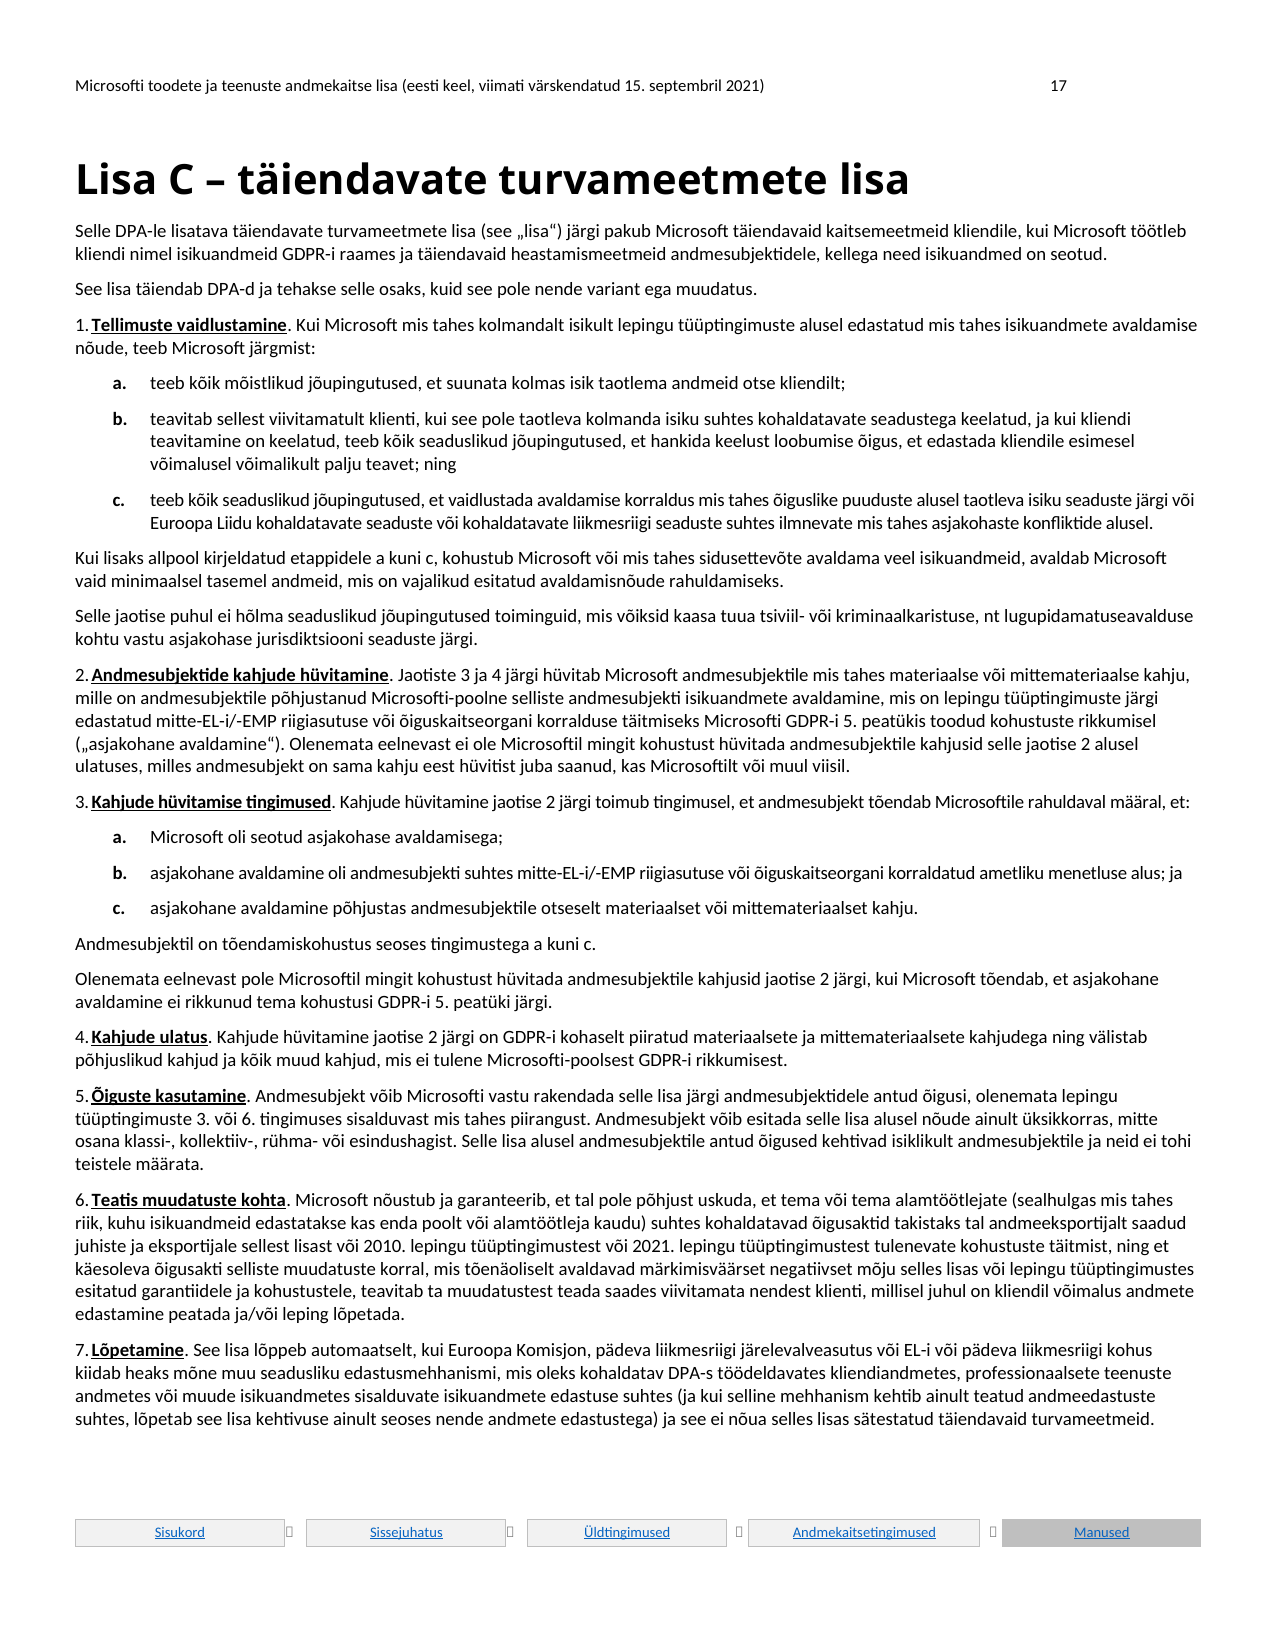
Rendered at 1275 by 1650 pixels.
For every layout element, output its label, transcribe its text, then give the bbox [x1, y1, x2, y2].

list teeb kõik mõistlikud jõupingutused, et suunata kolmas isik taotlema andmeid otse kliendilt; [112, 371, 1200, 394]
list Selle DPA-le lisatava täiendavate turvameetmete lisa (see „lisa“) järgi pakub Microsoft täiendavaid kaitsemeetmeid kliendile, kui Microsoft töötleb kliendi nimel isikuandmeid GDPR-i raames ja täiendavaid heastamismeetmeid andmesubjektidele, kellega need isikuandmed on seotud. [75, 219, 1200, 265]
list Tellimuste vaidlustamine. Kui Microsoft mis tahes kolmandalt isikult lepingu tüüptingimuste alusel edastatud mis tahes isikuandmete avaldamise nõude, teeb Microsoft järgmist: [75, 313, 1200, 359]
list teavitab sellest viivitamatult klienti, kui see pole taotleva kolmanda isiku suhtes kohaldatavate seadustega keelatud, ja kui kliendi teavitamine on keelatud, teeb kõik seaduslikud jõupingutused, et hankida keelust loobumise õigus, et edastada kliendile esimesel võimalusel võimalikult palju teavet; ning [112, 407, 1200, 476]
list asjakohane avaldamine oli andmesubjekti suhtes mitte-EL-i/-EMP riigiasutuse või õiguskaitseorgani korraldatud ametliku menetluse alus; ja [112, 861, 1200, 884]
list teeb kõik seaduslikud jõupingutused, et vaidlustada avaldamise korraldus mis tahes õiguslike puuduste alusel taotleva isiku seaduste järgi või Euroopa Liidu kohaldatavate seaduste või kohaldatavate liikmesriigi seaduste suhtes ilmnevate mis tahes asjakohaste konfliktide alusel. [112, 488, 1200, 534]
list Olenemata eelnevast pole Microsoftil mingit kohustust hüvitada andmesubjektile kahjusid jaotise 2 järgi, kui Microsoft tõendab, et asjakohane avaldamine ei rikkunud tema kohustusi GDPR-i 5. peatüki järgi. [75, 967, 1200, 1013]
list Teatis muudatuste kohta. Microsoft nõustub ja garanteerib, et tal pole põhjust uskuda, et tema või tema alamtöötlejate (sealhulgas mis tahes riik, kuhu isikuandmeid edastatakse kas enda poolt või alamtöötleja kaudu) suhtes kohaldatavad õigusaktid takistaks tal andmeeksportijalt saadud juhiste ja eksportijale sellest lisast või 2010. lepingu tüüptingimustest või 2021. lepingu tüüptingimustest tulenevate kohustuste täitmist, ning et käesoleva õigusakti selliste muudatuste korral, mis tõenäoliselt avaldavad märkimisväärset negatiivset mõju selles lisas või lepingu tüüptingimustes esitatud garantiidele ja kohustustele, teavitab ta muudatustest teada saades viivitamata nendest klienti, millisel juhul on kliendil võimalus andmete edastamine peatada ja/või leping lõpetada. [75, 1188, 1200, 1326]
list Andmesubjektil on tõendamiskohustus seoses tingimustega a kuni c. [75, 932, 1200, 955]
list Kui lisaks allpool kirjeldatud etappidele a kuni c, kohustub Microsoft või mis tahes sidusettevõte avaldama veel isikuandmeid, avaldab Microsoft vaid minimaalsel tasemel andmeid, mis on vajalikud esitatud avaldamisnõude rahuldamiseks. [75, 546, 1200, 592]
list See lisa täiendab DPA-d ja tehakse selle osaks, kuid see pole nende variant ega muudatus. [75, 278, 1200, 301]
list Kahjude ulatus. Kahjude hüvitamine jaotise 2 järgi on GDPR-i kohaselt piiratud materiaalsete ja mittemateriaalsete kahjudega ning välistab põhjuslikud kahjud ja kõik muud kahjud, mis ei tulene Microsofti-poolsest GDPR-i rikkumisest. [75, 1026, 1200, 1071]
list Andmesubjektide kahjude hüvitamine. Jaotiste 3 ja 4 järgi hüvitab Microsoft andmesubjektile mis tahes materiaalse või mittemateriaalse kahju, mille on andmesubjektile põhjustanud Microsofti-poolne selliste andmesubjekti isikuandmete avaldamine, mis on lepingu tüüptingimuste järgi edastatud mitte-EL-i/-EMP riigiasutuse või õiguskaitseorgani korralduse täitmiseks Microsofti GDPR-i 5. peatükis toodud kohustuste rikkumisel („asjakohane avaldamine“). Olenemata eelnevast ei ole Microsoftil mingit kohustust hüvitada andmesubjektile kahjusid selle jaotise 2 alusel ulatuses, milles andmesubjekt on sama kahju eest hüvitist juba saanud, kas Microsoftilt või muul viisil. [75, 663, 1200, 778]
list Selle jaotise puhul ei hõlma seaduslikud jõupingutused toiminguid, mis võiksid kaasa tuua tsiviil- või kriminaalkaristuse, nt lugupidamatuseavalduse kohtu vastu asjakohase jurisdiktsiooni seaduste järgi. [75, 605, 1200, 651]
list Lõpetamine. See lisa lõppeb automaatselt, kui Euroopa Komisjon, pädeva liikmesriigi järelevalveasutus või EL-i või pädeva liikmesriigi kohus kiidab heaks mõne muu seadusliku edastusmehhanismi, mis oleks kohaldatav DPA-s töödeldavates kliendiandmetes, professionaalsete teenuste andmetes või muude isikuandmetes sisalduvate isikuandmete edastuse suhtes (ja kui selline mehhanism kehtib ainult teatud andmeedastuste suhtes, lõpetab see lisa kehtivuse ainult seoses nende andmete edastustega) ja see ei nõua selles lisas sätestatud täiendavaid turvameetmeid. [75, 1338, 1200, 1430]
list Kahjude hüvitamise tingimused. Kahjude hüvitamine jaotise 2 järgi toimub tingimusel, et andmesubjekt tõendab Microsoftile rahuldaval määral, et: [75, 790, 1200, 813]
list Microsoft oli seotud asjakohase avaldamisega; [112, 826, 1200, 848]
list Õiguste kasutamine. Andmesubjekt võib Microsofti vastu rakendada selle lisa järgi andmesubjektidele antud õigusi, olenemata lepingu tüüptingimuste 3. või 6. tingimuses sisalduvast mis tahes piirangust. Andmesubjekt võib esitada selle lisa alusel nõude ainult üksikkorras, mitte osana klassi-, kollektiiv-, rühma- või esindushagist. Selle lisa alusel andmesubjektile antud õigused kehtivad isiklikult andmesubjektile ja neid ei tohi teistele määrata. [75, 1084, 1200, 1176]
subtitle Lisa C – täiendavate turvameetmete lisa [75, 150, 1200, 207]
list asjakohane avaldamine põhjustas andmesubjektile otseselt materiaalset või mittemateriaalset kahju. [112, 896, 1200, 919]
